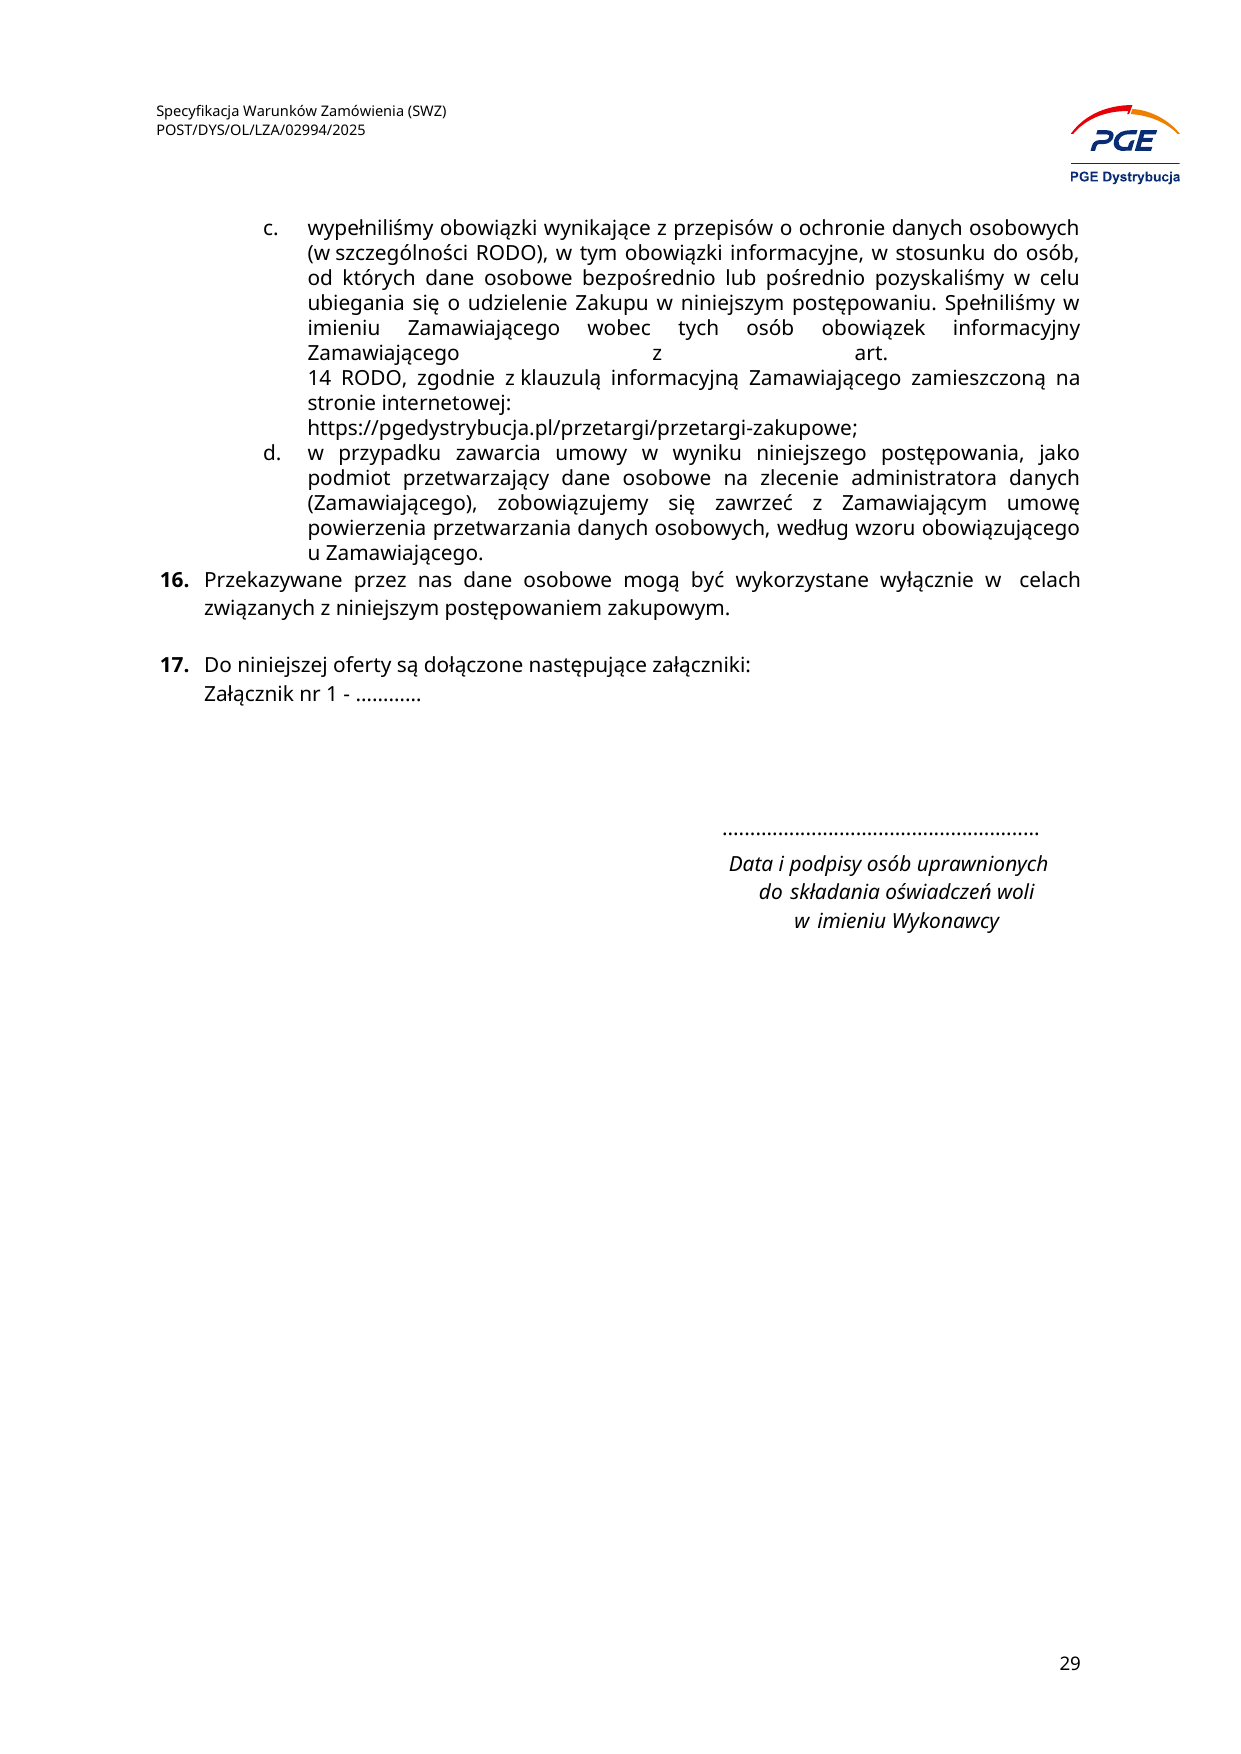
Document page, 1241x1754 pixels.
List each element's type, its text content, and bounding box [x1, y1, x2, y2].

list w przypadku zawarcia umowy w wyniku niniejszego postępowania, jako podmiot przetwarzający dane osobowe na zlecenie administratora danych (Zamawiającego), zobowiązujemy się zawrzeć z Zamawiającym umowę powierzenia przetwarzania danych osobowych, według wzoru obowiązującego u Zamawiającego. [263, 440, 1081, 565]
list https://pgedystrybucja.pl/przetargi/przetargi-zakupowe; [307, 415, 1081, 440]
text Załącznik nr 1 - ………… [159, 679, 1081, 707]
list Do niniejszej oferty są dołączone następujące załączniki: [159, 650, 1081, 679]
text Data i podpisy osób uprawnionych do składania oświadczeń woli w imieniu Wykonawcy [706, 849, 1074, 934]
list Przekazywane przez nas dane osobowe mogą być wykorzystane wyłącznie w celach związanych z niniejszym postępowaniem zakupowym. [159, 565, 1081, 622]
text ......................................................... [648, 816, 1184, 841]
list wypełniliśmy obowiązki wynikające z przepisów o ochronie danych osobowych (w szczególności RODO), w tym obowiązki informacyjne, w stosunku do osób, od których dane osobowe bezpośrednio lub pośrednio pozyskaliśmy w celu ubiegania się o udzielenie Zakupu w niniejszym postępowaniu. Spełniliśmy w imieniu Zamawiającego wobec tych osób obowiązek informacyjny Zamawiającego z art. 14 RODO, zgodnie z klauzulą informacyjną Zamawiającego zamieszczoną na stronie internetowej: [263, 215, 1081, 415]
